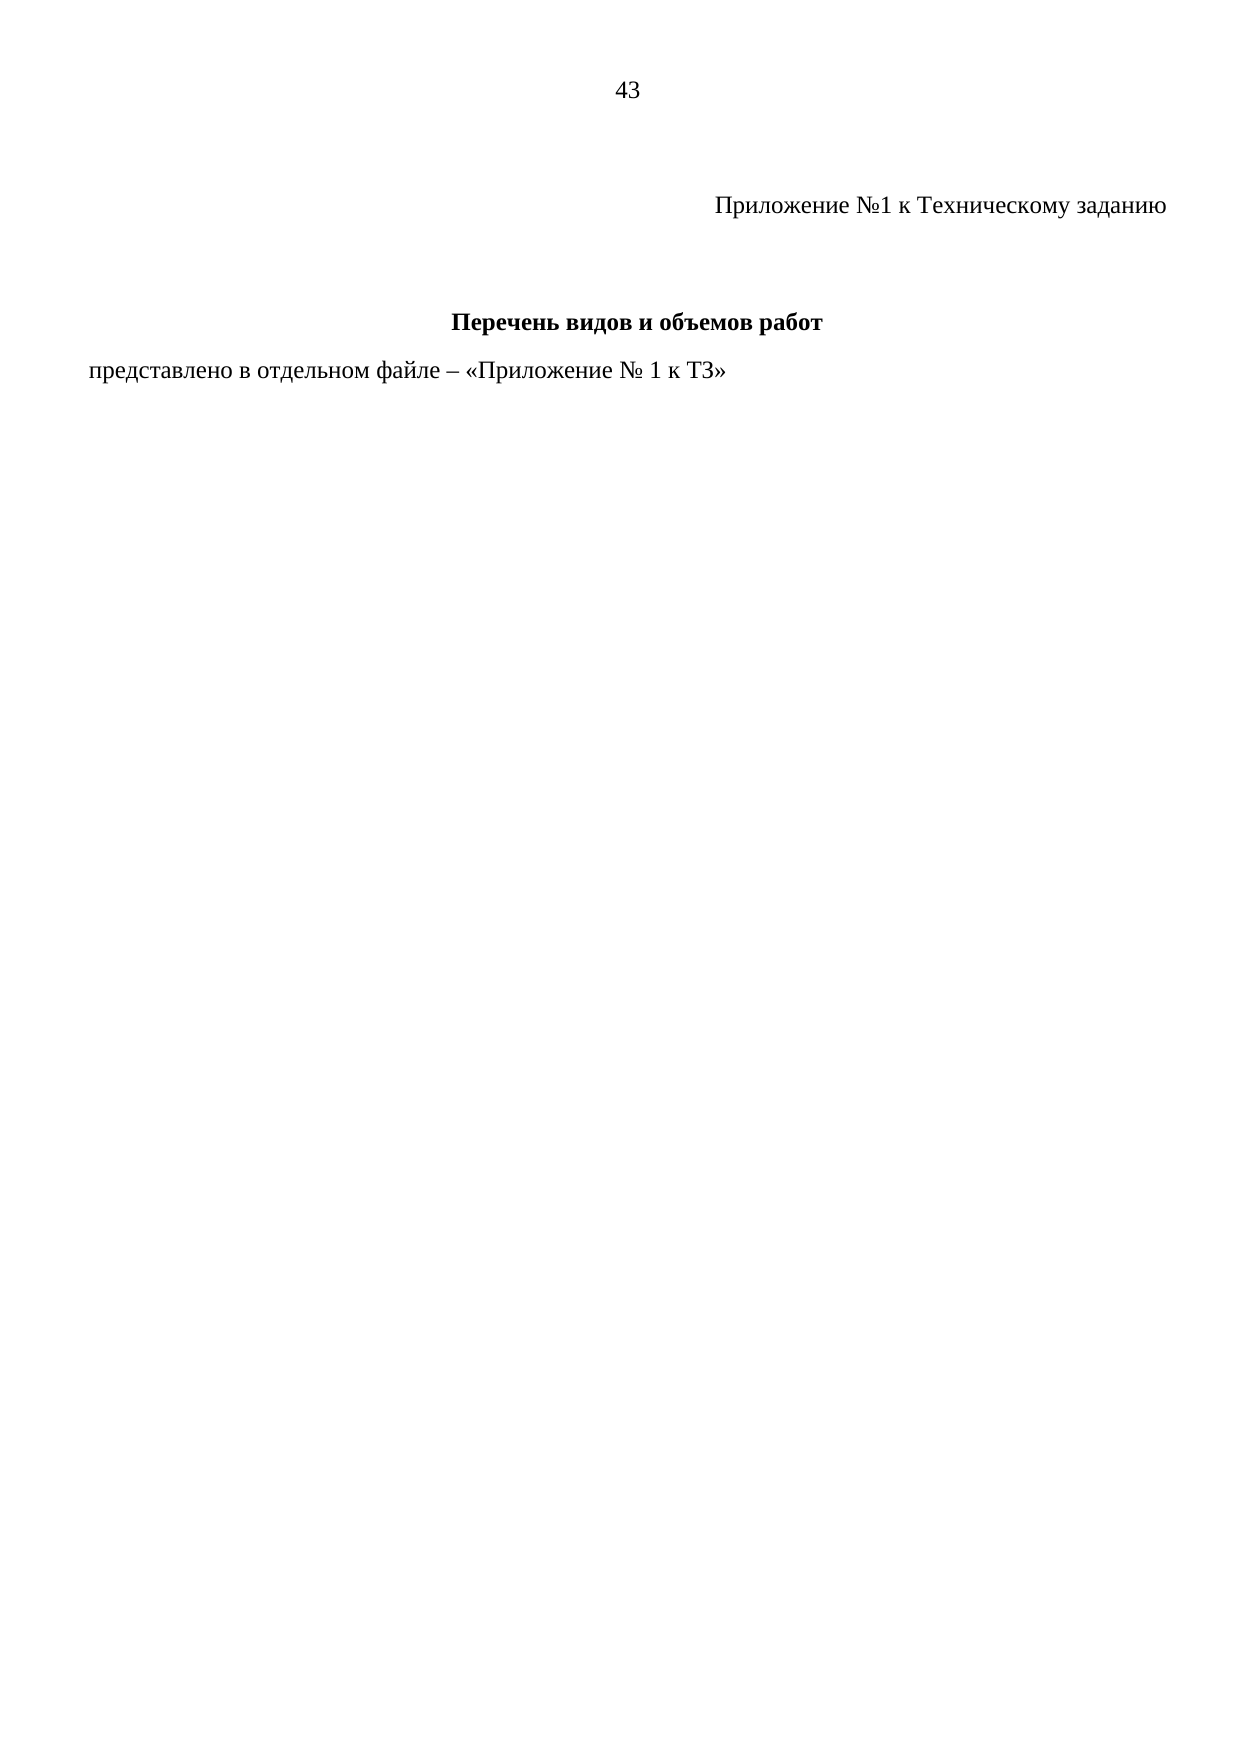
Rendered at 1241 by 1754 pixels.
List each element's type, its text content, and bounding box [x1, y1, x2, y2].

text Приложение №1 к Техническому заданию [89, 190, 1167, 219]
text представлено в отдельном файле – «Приложение № 1 к ТЗ» [89, 355, 1167, 384]
text Перечень видов и объемов работ [89, 307, 1167, 336]
